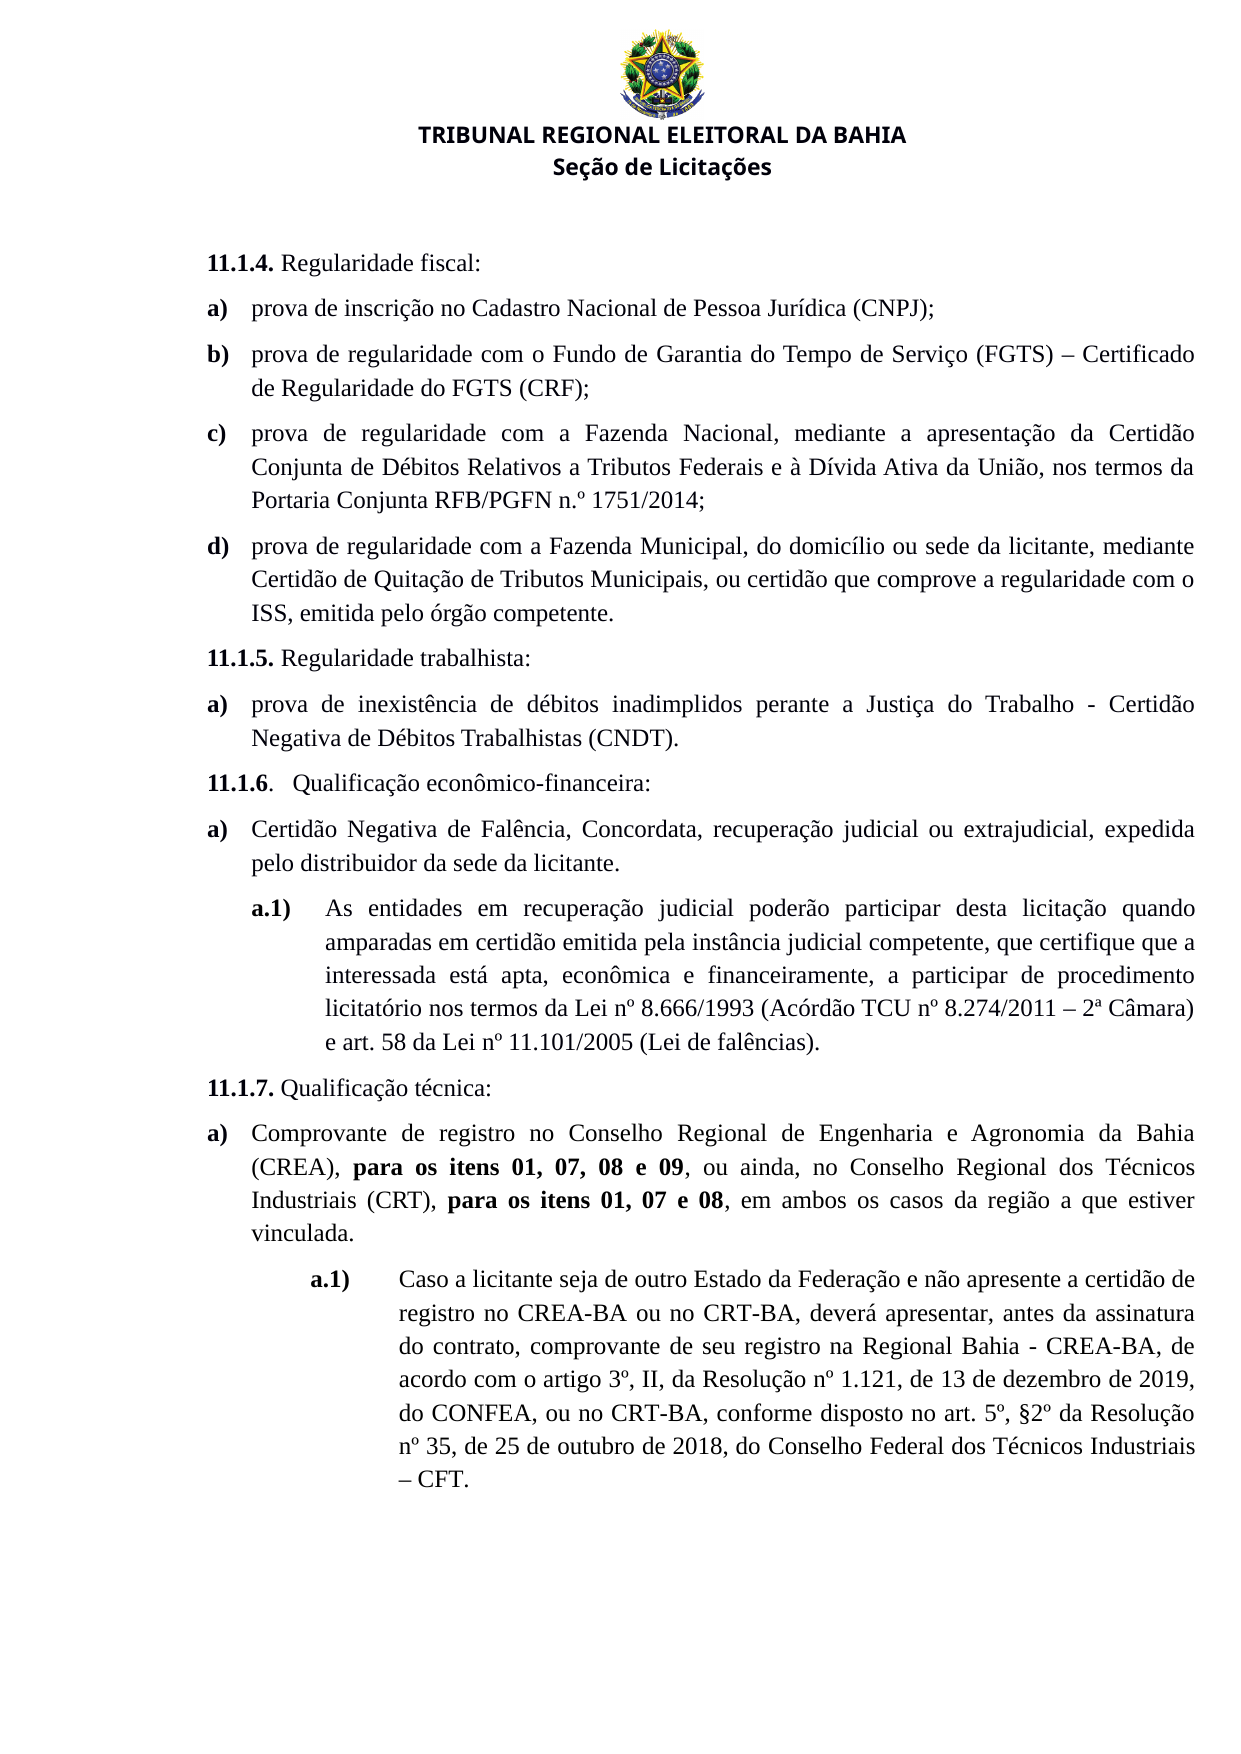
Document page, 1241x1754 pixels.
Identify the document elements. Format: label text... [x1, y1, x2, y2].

list prova de inexistência de débitos inadimplidos perante a Justiça do Trabalho - Certidão Negativa de Débitos Trabalhistas (CNDT). [207, 686, 1196, 753]
list Certidão Negativa de Falência, Concordata, recuperação judicial ou extrajudicial, expedida pelo distribuidor da sede da licitante. [207, 811, 1196, 878]
text 11.1.4. Regularidade fiscal: [133, 244, 1196, 278]
list prova de regularidade com a Fazenda Nacional, mediante a apresentação da Certidão Conjunta de Débitos Relativos a Tributos Federais e à Dívida Ativa da União, nos termos da Portaria Conjunta RFB/PGFN n.º 1751/2014; [207, 415, 1196, 515]
text a.1) As entidades em recuperação judicial poderão participar desta licitação quando amparadas em certidão emitida pela instância judicial competente, que certifique que a interessada está apta, econômica e financeiramente, a participar de procedimento licitatório nos termos da Lei nº 8.666/1993 (Acórdão TCU nº 8.274/2011 – 2ª Câmara) e art. 58 da Lei nº 11.101/2005 (Lei de falências). [251, 890, 1196, 1057]
list prova de inscrição no Cadastro Nacional de Pessoa Jurídica (CNPJ); [207, 290, 1196, 323]
text 11.1.5. Regularidade trabalhista: [133, 640, 1196, 673]
text a.1) Caso a licitante seja de outro Estado da Federação e não apresente a certidão de registro no CREA-BA ou no CRT-BA, deverá apresentar, antes da assinatura do contrato, comprovante de seu registro na Regional Bahia - CREA-BA, de acordo com o artigo 3º, II, da Resolução nº 1.121, de 13 de dezembro de 2019, do CONFEA, ou no CRT-BA, conforme disposto no art. 5º, §2º da Resolução nº 35, de 25 de outubro de 2018, do Conselho Federal dos Técnicos Industriais – CFT. [310, 1261, 1196, 1494]
list prova de regularidade com o Fundo de Garantia do Tempo de Serviço (FGTS) – Certificado de Regularidade do FGTS (CRF); [207, 336, 1196, 403]
text 11.1.7. Qualificação técnica: [207, 1069, 1196, 1103]
list prova de regularidade com a Fazenda Municipal, do domicílio ou sede da licitante, mediante Certidão de Quitação de Tributos Municipais, ou certidão que comprove a regularidade com o ISS, emitida pelo órgão competente. [207, 528, 1196, 628]
list Comprovante de registro no Conselho Regional de Engenharia e Agronomia da Bahia (CREA), para os itens 01, 07, 08 e 09, ou ainda, no Conselho Regional dos Técnicos Industriais (CRT), para os itens 01, 07 e 08, em ambos os casos da região a que estiver vinculada. [207, 1115, 1196, 1248]
text 11.1.6. Qualificação econômico-financeira: [207, 765, 1196, 798]
